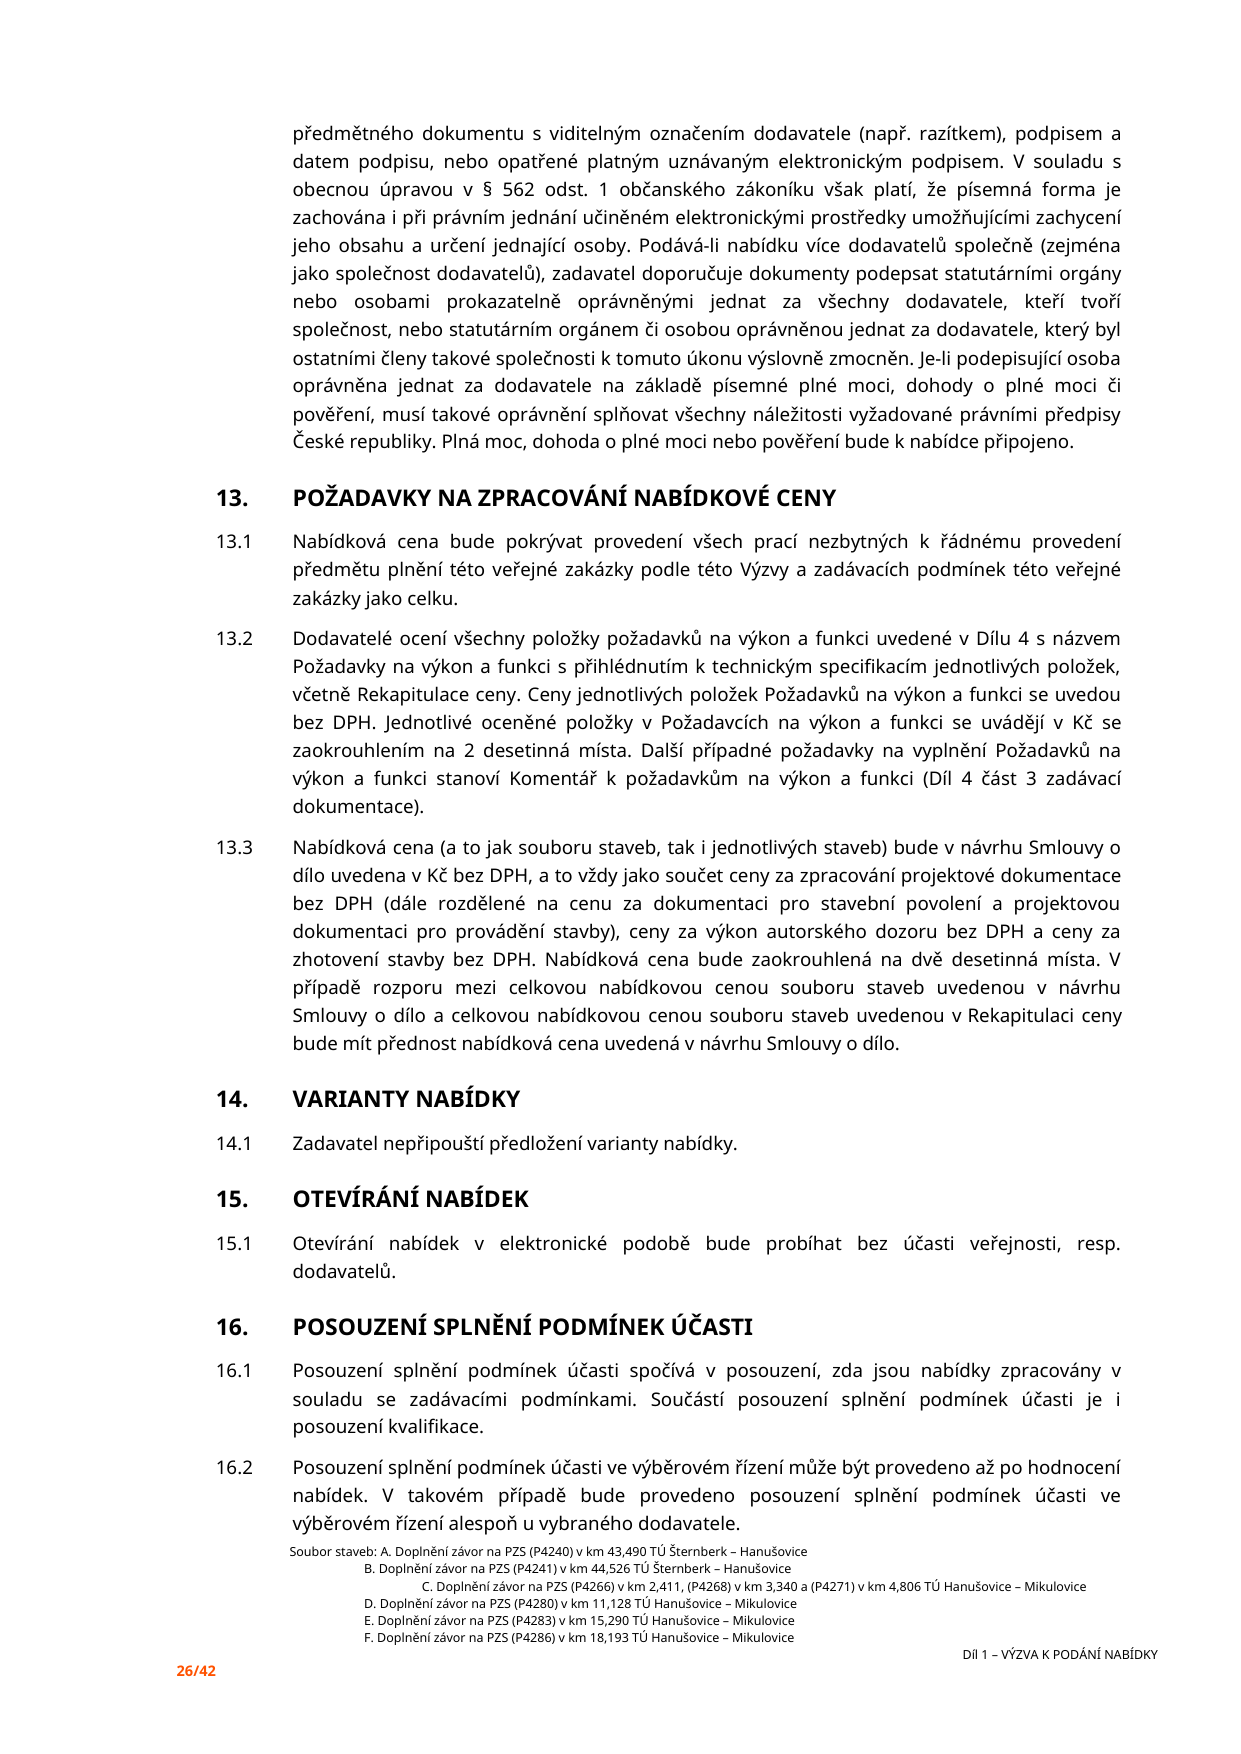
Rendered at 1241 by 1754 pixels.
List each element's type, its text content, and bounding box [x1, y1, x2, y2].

text Zadavatel nepřipouští předložení varianty nabídky. [216, 1130, 1122, 1156]
text Dodavatelé ocení všechny položky požadavků na výkon a funkci uvedené v Dílu 4 s názvem Požadavky na výkon a funkci s přihlédnutím k technickým specifikacím jednotlivých položek, včetně Rekapitulace ceny. Ceny jednotlivých položek Požadavků na výkon a funkci se uvedou bez DPH. Jednotlivé oceněné položky v Požadavcích na výkon a funkci se uvádějí v Kč se zaokrouhlením na 2 desetinná místa. Další případné požadavky na vyplnění Požadavků na výkon a funkci stanoví Komentář k požadavkům na výkon a funkci (Díl 4 část 3 zadávací dokumentace). [216, 625, 1122, 819]
text Nabídková cena bude pokrývat provedení všech prací nezbytných k řádnému provedení předmětu plnění této veřejné zakázky podle této Výzvy a zadávacích podmínek této veřejné zakázky jako celku. [216, 529, 1122, 610]
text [216, 121, 1122, 454]
text VARIANTY NABÍDKY [216, 1083, 1122, 1114]
text Nabídková cena (a to jak souboru staveb, tak i jednotlivých staveb) bude v návrhu Smlouvy o dílo uvedena v Kč bez DPH, a to vždy jako součet ceny za zpracování projektové dokumentace bez DPH (dále rozdělené na cenu za dokumentaci pro stavební povolení a projektovou dokumentaci pro provádění stavby), ceny za výkon autorského dozoru bez DPH a ceny za zhotovení stavby bez DPH. Nabídková cena bude zaokrouhlená na dvě desetinná místa. V případě rozporu mezi celkovou nabídkovou cenou souboru staveb uvedenou v návrhu Smlouvy o dílo a celkovou nabídkovou cenou souboru staveb uvedenou v Rekapitulaci ceny bude mít přednost nabídková cena uvedená v návrhu Smlouvy o dílo. [216, 834, 1122, 1056]
text Posouzení splnění podmínek účasti ve výběrovém řízení může být provedeno až po hodnocení nabídek. V takovém případě bude provedeno posouzení splnění podmínek účasti ve výběrovém řízení alespoň u vybraného dodavatele. [216, 1454, 1122, 1536]
text Otevírání nabídek v elektronické podobě bude probíhat bez účasti veřejnosti, resp. dodavatelů. [216, 1230, 1122, 1283]
text OTEVÍRÁNÍ NABÍDEK [216, 1183, 1122, 1214]
text POSOUZENÍ SPLNĚNÍ PODMÍNEK ÚČASTI [216, 1311, 1122, 1342]
text Posouzení splnění podmínek účasti spočívá v posouzení, zda jsou nabídky zpracovány v souladu se zadávacími podmínkami. Součástí posouzení splnění podmínek účasti je i posouzení kvalifikace. [216, 1358, 1122, 1439]
text POŽADAVKY NA ZPRACOVÁNÍ NABÍDKOVÉ CENY [216, 482, 1122, 513]
